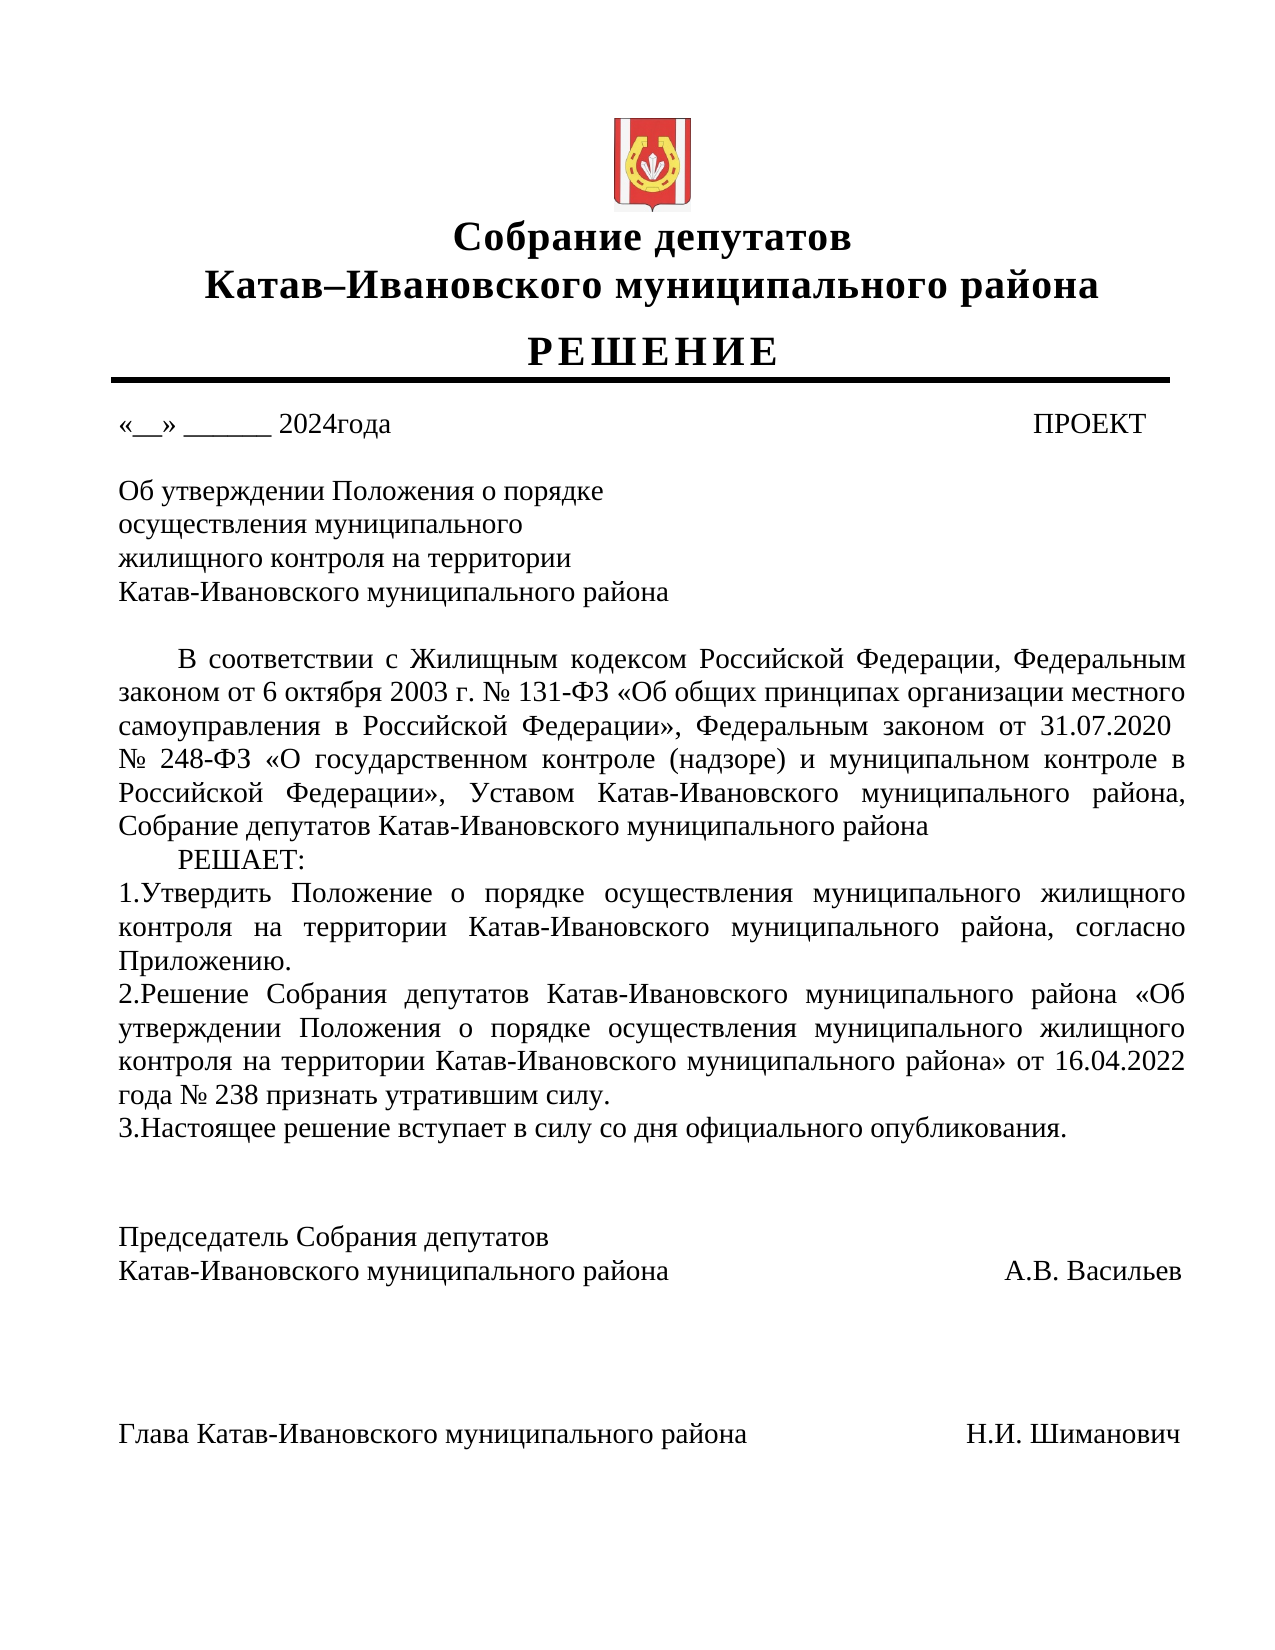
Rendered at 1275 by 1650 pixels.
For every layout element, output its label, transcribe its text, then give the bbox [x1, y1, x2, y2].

text Собрание депутатов [118, 212, 1186, 260]
text Катав–Ивановского муниципального района [118, 260, 1186, 308]
text В соответствии с Жилищным кодексом Российской Федерации, Федеральным законом от 6 октября 2003 г. № 131-ФЗ «Об общих принципах организации местного самоуправления в Российской Федерации», Федеральным законом от 31.07.2020 № 248-ФЗ «О государственном контроле (надзоре) и муниципальном контроле в Российской Федерации», Уставом Катав-Ивановского муниципального района, Собрание депутатов Катав-Ивановского муниципального района [118, 641, 1186, 842]
text Катав-Ивановского муниципального района [118, 574, 1186, 607]
text осуществления муниципального [118, 507, 1186, 540]
text «__» ______ 2024года ПРОЕКТ [118, 406, 1186, 439]
text Об утверждении Положения о порядке [118, 473, 1186, 507]
text РЕШЕНИЕ [118, 327, 1186, 375]
text Глава Катав-Ивановского муниципального района Н.И. Шиманович [118, 1416, 1186, 1449]
text Председатель Собрания депутатов [118, 1219, 1186, 1253]
list Утвердить Положение о порядке осуществления муниципального жилищного контроля на территории Катав-Ивановского муниципального района, согласно Приложению. [118, 876, 1186, 976]
list Настоящее решение вступает в силу со дня официального опубликования. [118, 1110, 1186, 1144]
list Решение Собрания депутатов Катав-Ивановского муниципального района «Об утверждении Положения о порядке осуществления муниципального жилищного контроля на территории Катав-Ивановского муниципального района» от 16.04.2022 года № 238 признать утратившим силу. [118, 976, 1186, 1110]
text жилищного контроля на территории [118, 540, 1186, 574]
text РЕШАЕТ: [118, 842, 1186, 876]
text Катав-Ивановского муниципального района А.В. Васильев [118, 1253, 1186, 1286]
